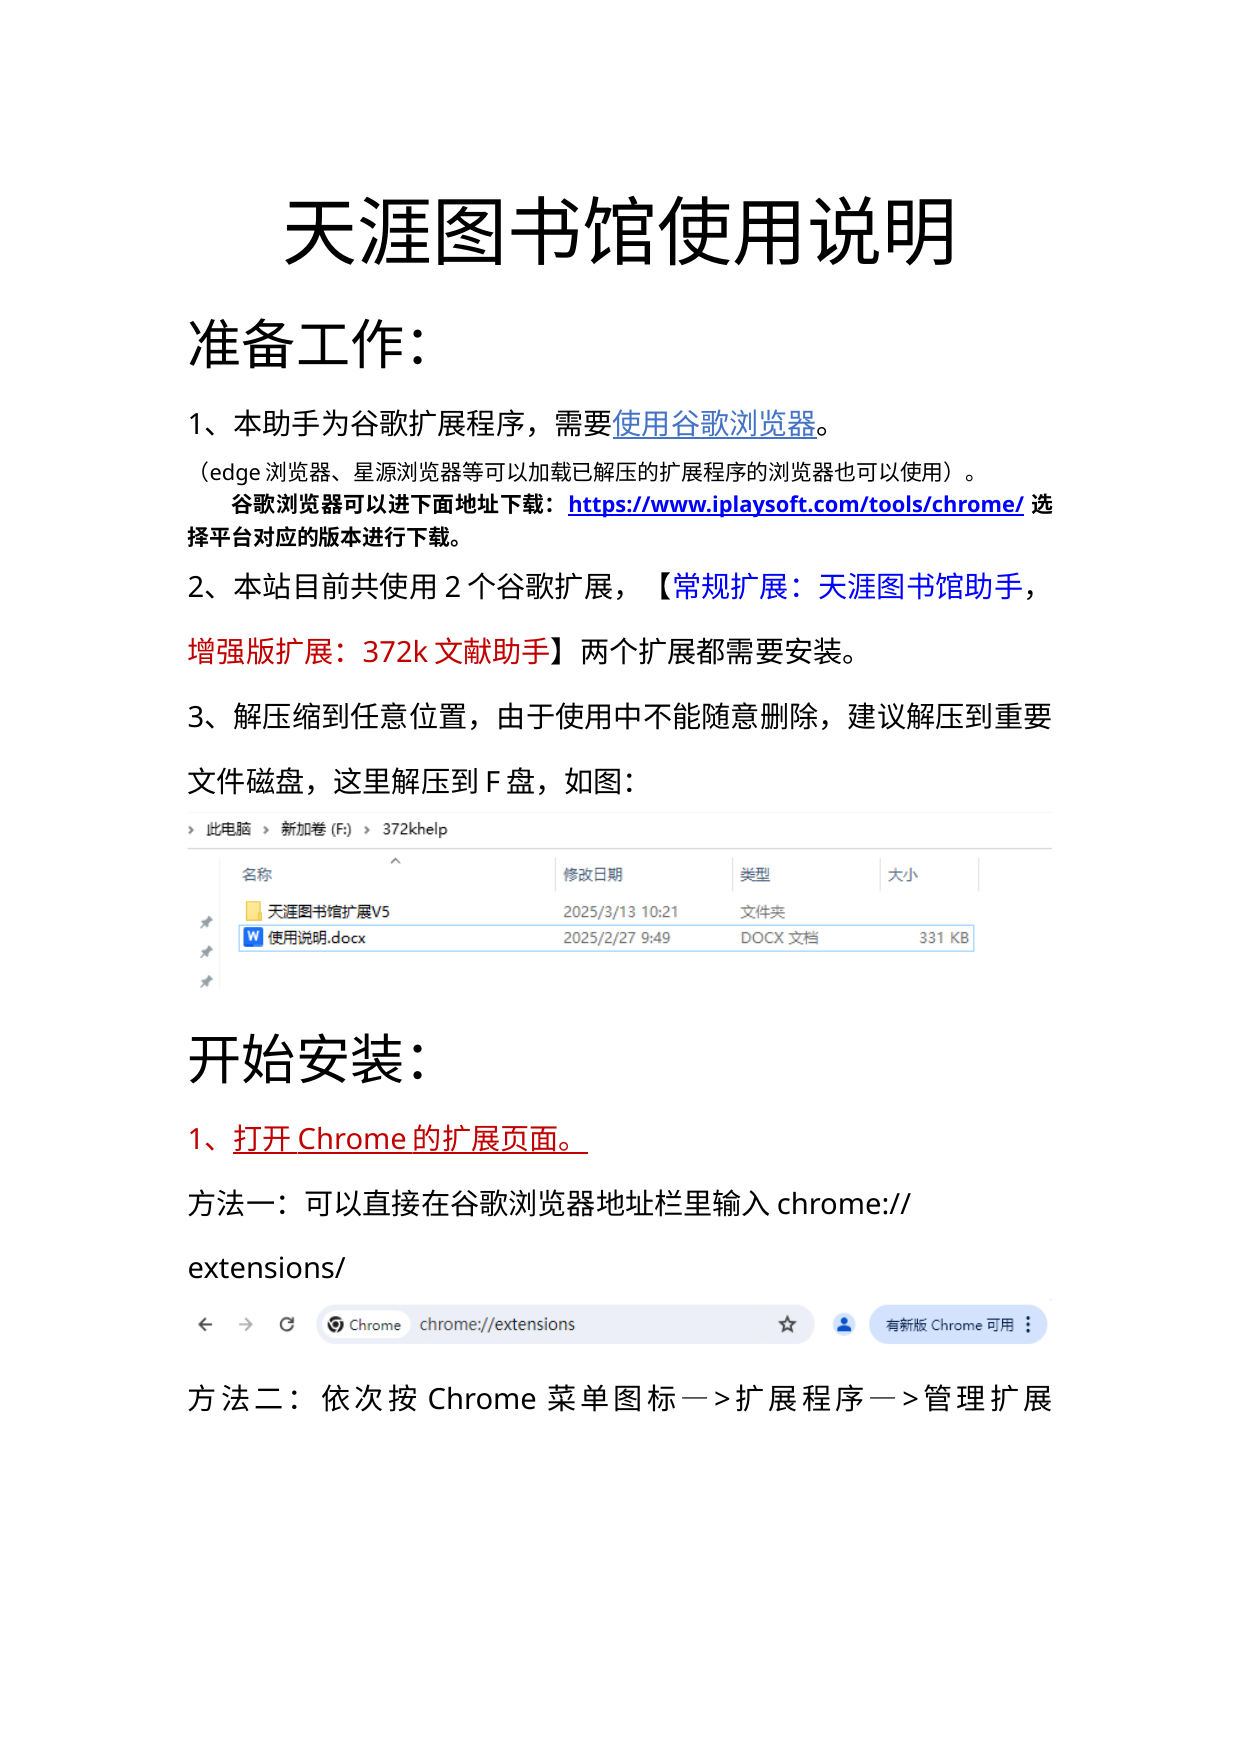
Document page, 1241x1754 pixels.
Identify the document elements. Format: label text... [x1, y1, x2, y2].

list 本站目前共使用2个谷歌扩展，【常规扩展：天涯图书馆助手，增强版扩展：372k文献助手】两个扩展都需要安装。 [187, 552, 1053, 682]
text 准备工作： [187, 292, 1053, 389]
picture [187, 1299, 1052, 1351]
list 方法一：可以直接在谷歌浏览器地址栏里输入chrome://extensions/ [187, 1169, 1053, 1299]
picture [187, 812, 1052, 989]
list 谷歌浏览器可以进下面地址下载：https://www.iplaysoft.com/tools/chrome/ 选择平台对应的版本进行下载。 [187, 487, 1053, 552]
text 天涯图书馆使用说明 [187, 162, 1053, 292]
list 本助手为谷歌扩展程序，需要使用谷歌浏览器。 [187, 389, 1053, 454]
text 开始安装： [187, 1007, 1053, 1104]
list 打开Chrome的扩展页面。 [187, 1104, 1053, 1169]
list （edge浏览器、星源浏览器等可以加载已解压的扩展程序的浏览器也可以使用）。 [187, 454, 1053, 487]
list 解压缩到任意位置，由于使用中不能随意删除，建议解压到重要文件磁盘，这里解压到F盘，如图： [187, 682, 1053, 812]
list 方法二：依次按Chrome菜单图标—>扩展程序—>管理扩展 [187, 1364, 1053, 1429]
